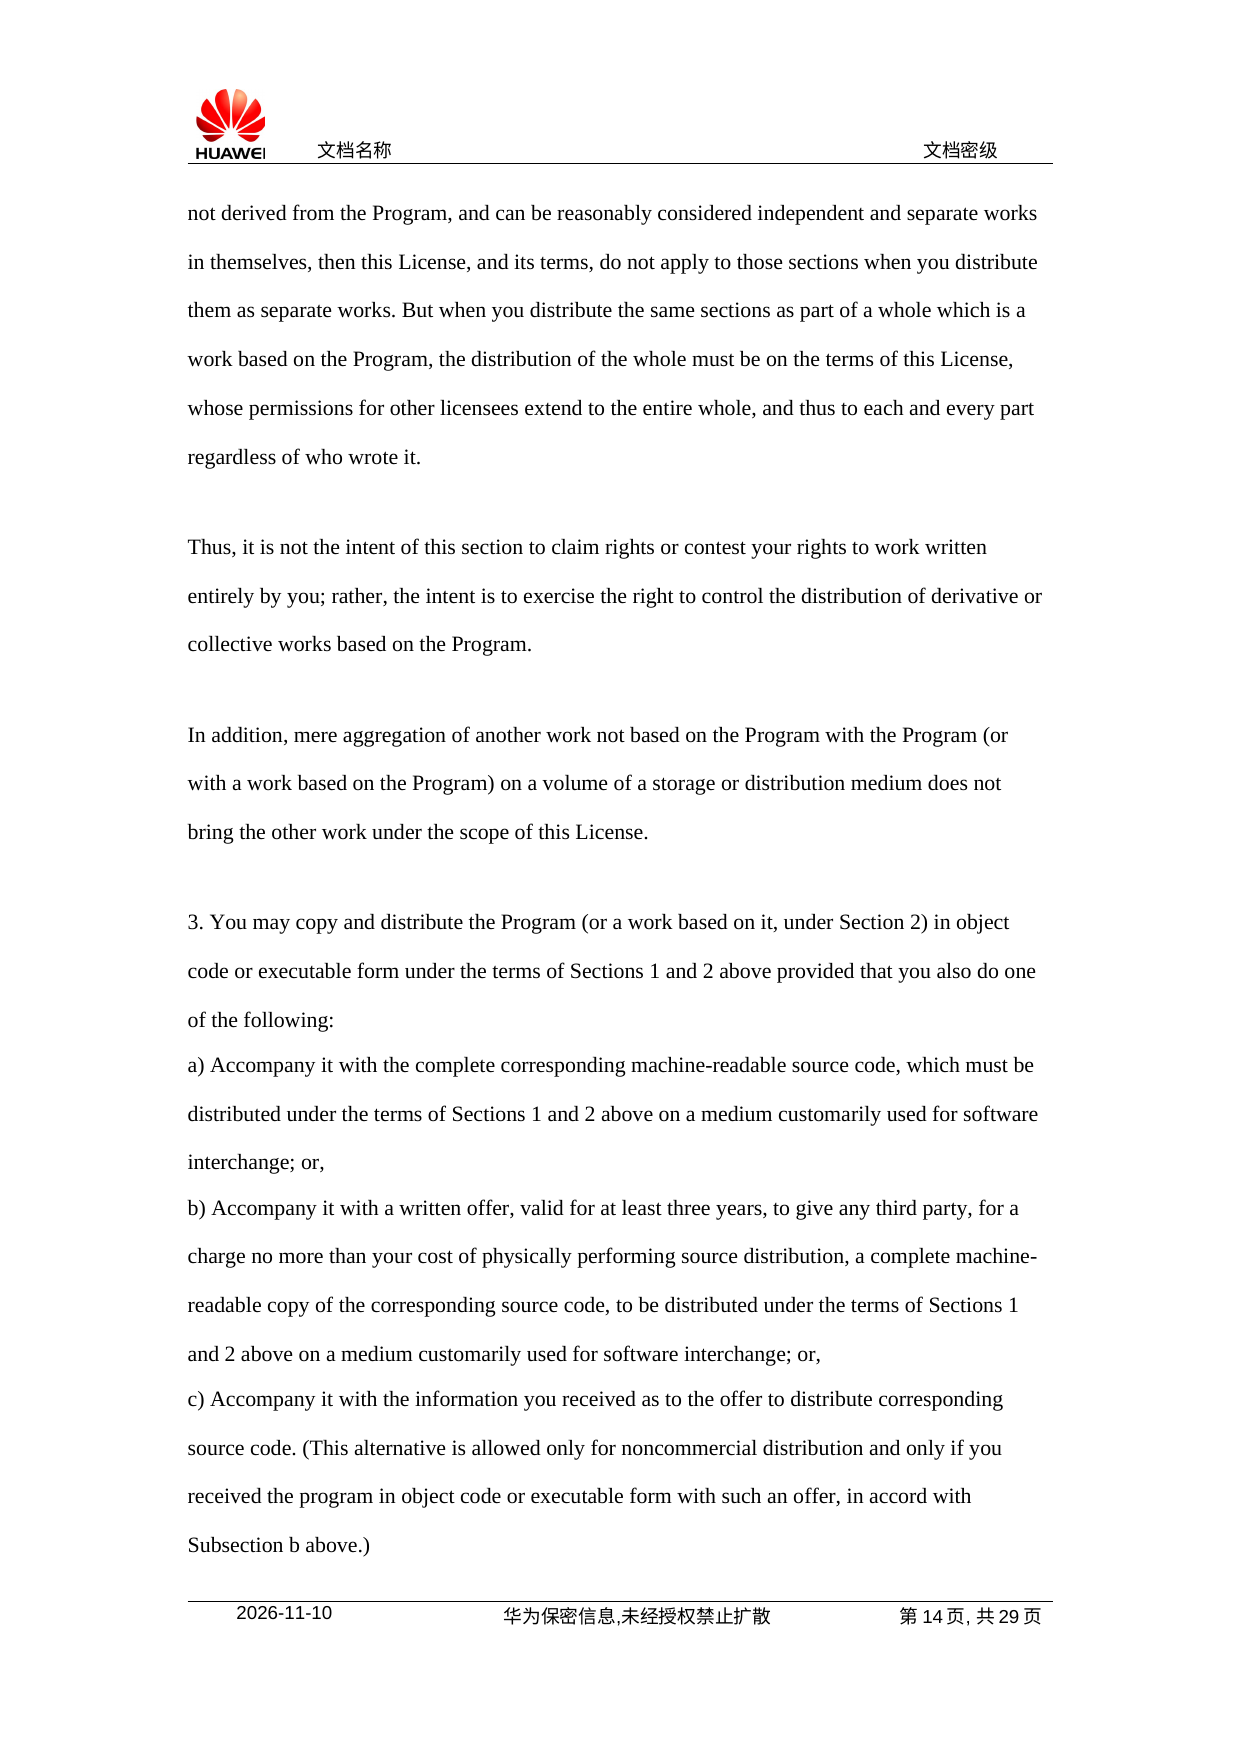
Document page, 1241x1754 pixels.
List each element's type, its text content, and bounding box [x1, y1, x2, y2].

text 3. You may copy and distribute the Program (or a work based on it, under Section 2) in object code or executable form under the terms of Sections 1 and 2 above provided that you also do one of the following: [187, 906, 1053, 1036]
text In addition, mere aggregation of another work not based on the Program with the Program (or with a work based on the Program) on a volume of a storage or distribution medium does not bring the other work under the scope of this License. [187, 718, 1053, 848]
text Thus, it is not the intent of this section to claim rights or contest your rights to work written entirely by you; rather, the intent is to exercise the right to control the distribution of derivative or collective works based on the Program. [187, 530, 1053, 660]
text a) Accompany it with the complete corresponding machine-readable source code, which must be distributed under the terms of Sections 1 and 2 above on a medium customarily used for software interchange; or, [187, 1048, 1053, 1178]
text b) Accompany it with a written offer, valid for at least three years, to give any third party, for a charge no more than your cost of physically performing source distribution, a complete machine-readable copy of the corresponding source code, to be distributed under the terms of Sections 1 and 2 above on a medium customarily used for software interchange; or, [187, 1191, 1053, 1369]
text c) Accompany it with the information you received as to the offer to distribute corresponding source code. (This alternative is allowed only for noncommercial distribution and only if you received the program in object code or executable form with such an offer, in accord with Subsection b above.) [187, 1382, 1053, 1561]
picture [196, 89, 265, 159]
